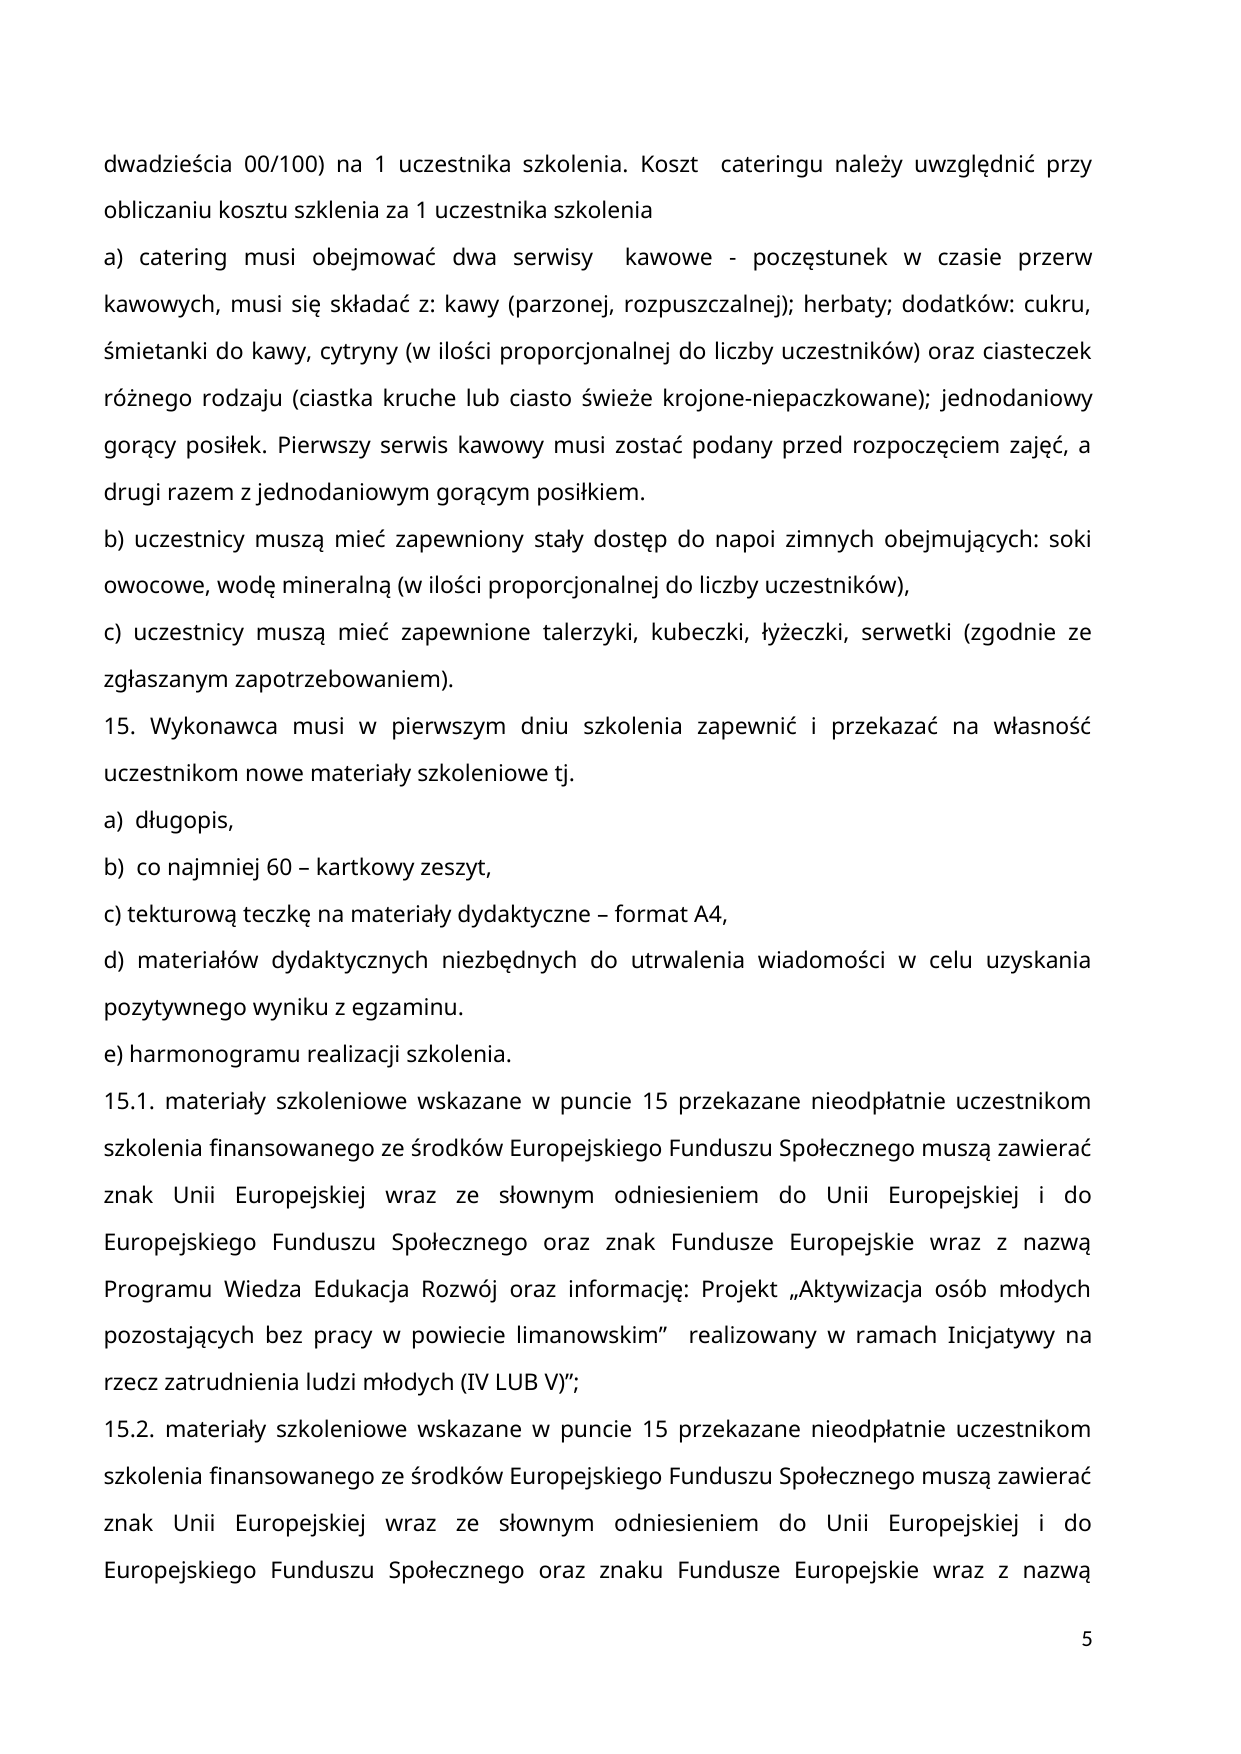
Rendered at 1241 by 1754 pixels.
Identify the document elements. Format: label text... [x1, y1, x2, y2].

text c) uczestnicy muszą mieć zapewnione talerzyki, kubeczki, łyżeczki, serwetki (zgodnie ze zgłaszanym zapotrzebowaniem). [103, 616, 1093, 694]
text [103, 1413, 1093, 1585]
text a) catering musi obejmować dwa serwisy kawowe - poczęstunek w czasie przerw kawowych, musi się składać z: kawy (parzonej, rozpuszczalnej); herbaty; dodatków: cukru, śmietanki do kawy, cytryny (w ilości proporcjonalnej do liczby uczestników) oraz ciasteczek różnego rodzaju (ciastka kruche lub ciasto świeże krojone-niepaczkowane); jednodaniowy gorący posiłek. Pierwszy serwis kawowy musi zostać podany przed rozpoczęciem zajęć, a drugi razem z jednodaniowym gorącym posiłkiem. [103, 241, 1093, 507]
text b) uczestnicy muszą mieć zapewniony stały dostęp do napoi zimnych obejmujących: soki owocowe, wodę mineralną (w ilości proporcjonalnej do liczby uczestników), [103, 523, 1093, 601]
text d) materiałów dydaktycznych niezbędnych do utrwalenia wiadomości w celu uzyskania pozytywnego wyniku z egzaminu. [103, 944, 1093, 1023]
text b) co najmniej 60 – kartkowy zeszyt, [103, 851, 1093, 882]
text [103, 148, 1093, 226]
text 15. Wykonawca musi w pierwszym dniu szkolenia zapewnić i przekazać na własność uczestnikom nowe materiały szkoleniowe tj. [103, 710, 1093, 788]
text c) tekturową teczkę na materiały dydaktyczne – format A4, [103, 898, 1093, 929]
text e) harmonogramu realizacji szkolenia. [103, 1038, 1093, 1069]
text 15.1. materiały szkoleniowe wskazane w puncie 15 przekazane nieodpłatnie uczestnikom szkolenia finansowanego ze środków Europejskiego Funduszu Społecznego muszą zawierać znak Unii Europejskiej wraz ze słownym odniesieniem do Unii Europejskiej i do Europejskiego Funduszu Społecznego oraz znak Fundusze Europejskie wraz z nazwą Programu Wiedza Edukacja Rozwój oraz informację: Projekt „Aktywizacja osób młodych pozostających bez pracy w powiecie limanowskim” realizowany w ramach Inicjatywy na rzecz zatrudnienia ludzi młodych (IV LUB V)”; [103, 1085, 1093, 1398]
text a) długopis, [103, 804, 1093, 835]
